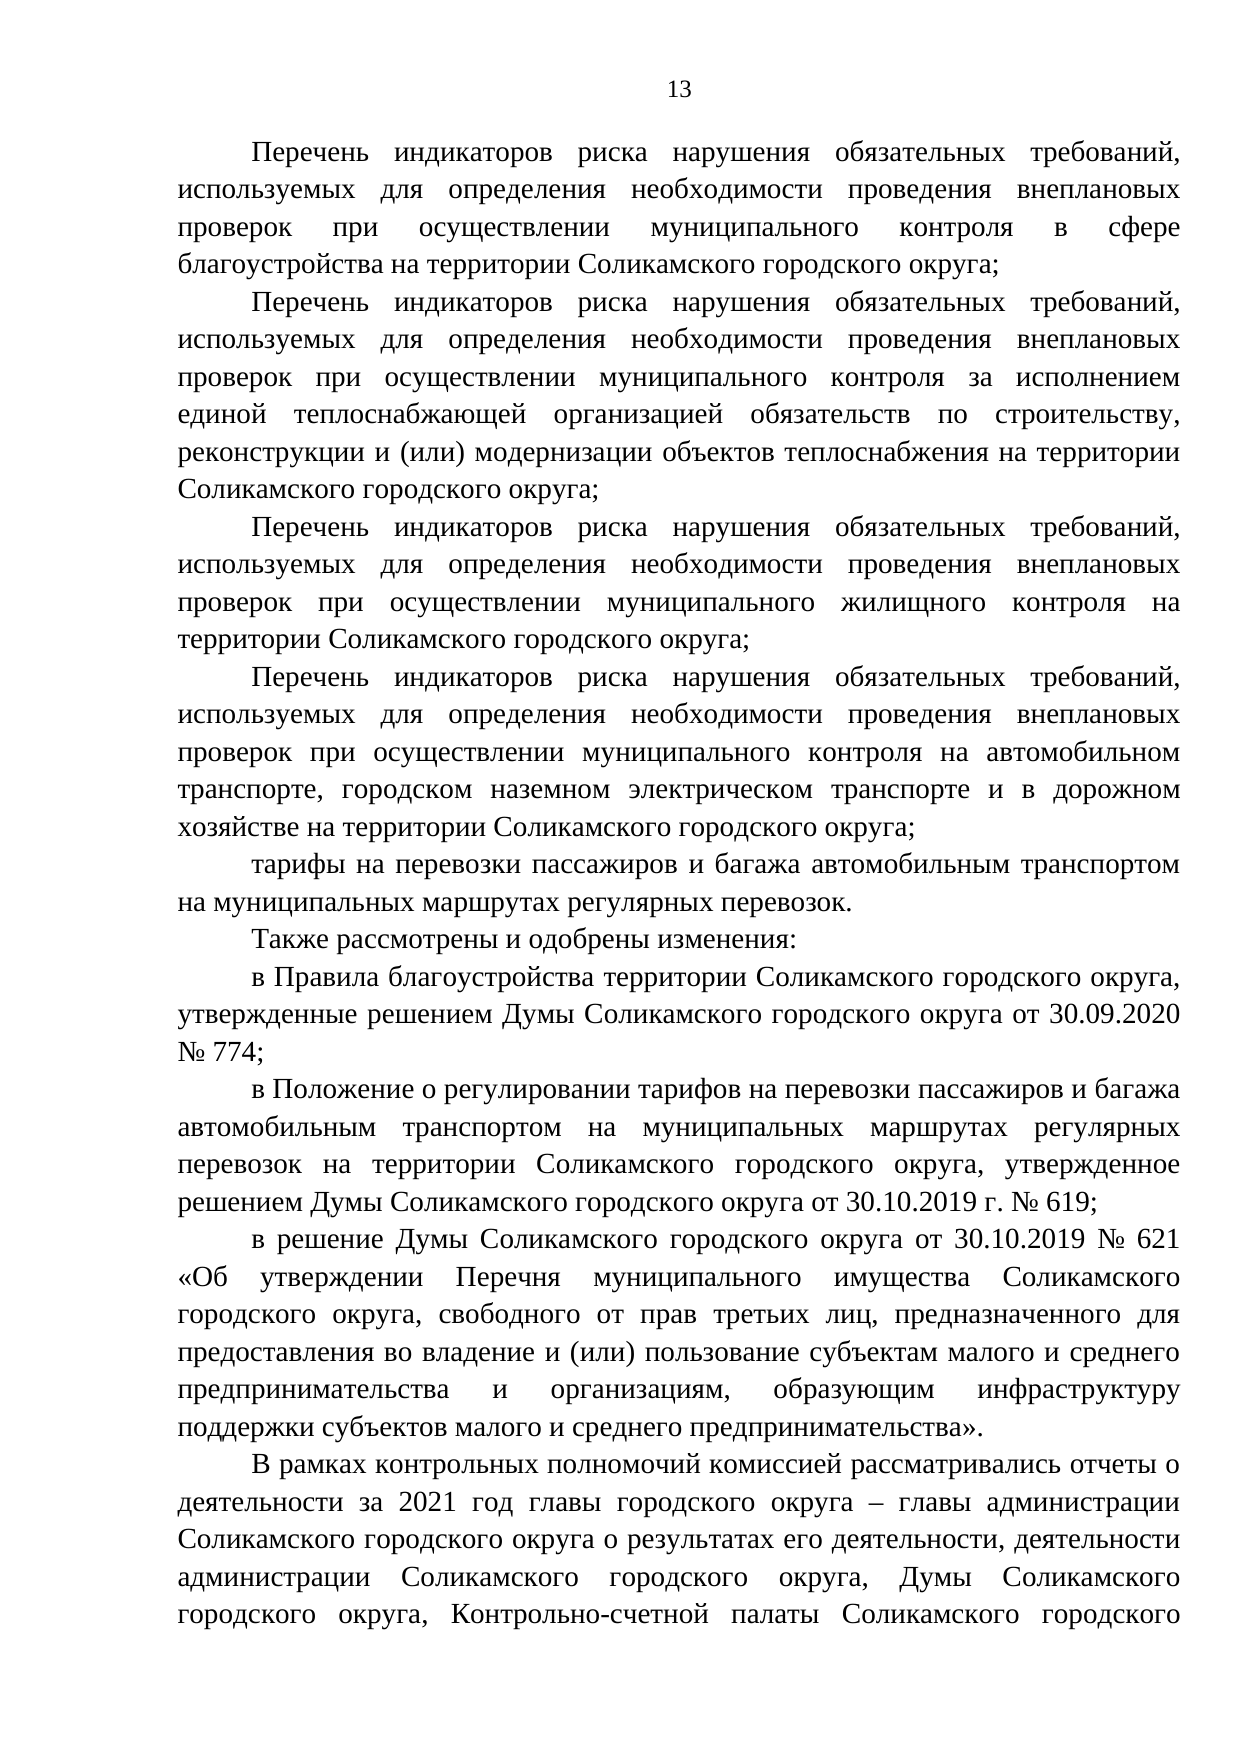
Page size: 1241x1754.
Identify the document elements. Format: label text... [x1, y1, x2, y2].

text Перечень индикаторов риска нарушения обязательных требований, используемых для определения необходимости проведения внеплановых проверок при осуществлении муниципального контроля за исполнением единой теплоснабжающей организацией обязательств по строительству, реконструкции и (или) модернизации объектов теплоснабжения на территории Соликамского городского округа; [177, 281, 1181, 506]
text тарифы на перевозки пассажиров и багажа автомобильным транспортом на муниципальных маршрутах регулярных перевозок. [177, 844, 1181, 919]
text в решение Думы Соликамского городского округа от 30.10.2019 № 621 «Об утверждении Перечня муниципального имущества Соликамского городского округа, свободного от прав третьих лиц, предназначенного для предоставления во владение и (или) пользование субъектам малого и среднего предпринимательства и организациям, образующим инфраструктуру поддержки субъектов малого и среднего предпринимательства». [177, 1219, 1181, 1444]
text Перечень индикаторов риска нарушения обязательных требований, используемых для определения необходимости проведения внеплановых проверок при осуществлении муниципального контроля в сфере благоустройства на территории Соликамского городского округа; [177, 131, 1181, 281]
text Также рассмотрены и одобрены изменения: [177, 919, 1181, 956]
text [177, 1444, 1181, 1631]
text Перечень индикаторов риска нарушения обязательных требований, используемых для определения необходимости проведения внеплановых проверок при осуществлении муниципального контроля на автомобильном транспорте, городском наземном электрическом транспорте и в дорожном хозяйстве на территории Соликамского городского округа; [177, 656, 1181, 844]
text Перечень индикаторов риска нарушения обязательных требований, используемых для определения необходимости проведения внеплановых проверок при осуществлении муниципального жилищного контроля на территории Соликамского городского округа; [177, 506, 1181, 656]
text в Положение о регулировании тарифов на перевозки пассажиров и багажа автомобильным транспортом на муниципальных маршрутах регулярных перевозок на территории Соликамского городского округа, утвержденное решением Думы Соликамского городского округа от 30.10.2019 г. № 619; [177, 1069, 1181, 1219]
text в Правила благоустройства территории Соликамского городского округа, утвержденные решением Думы Соликамского городского округа от 30.09.2020 № 774; [177, 956, 1181, 1069]
